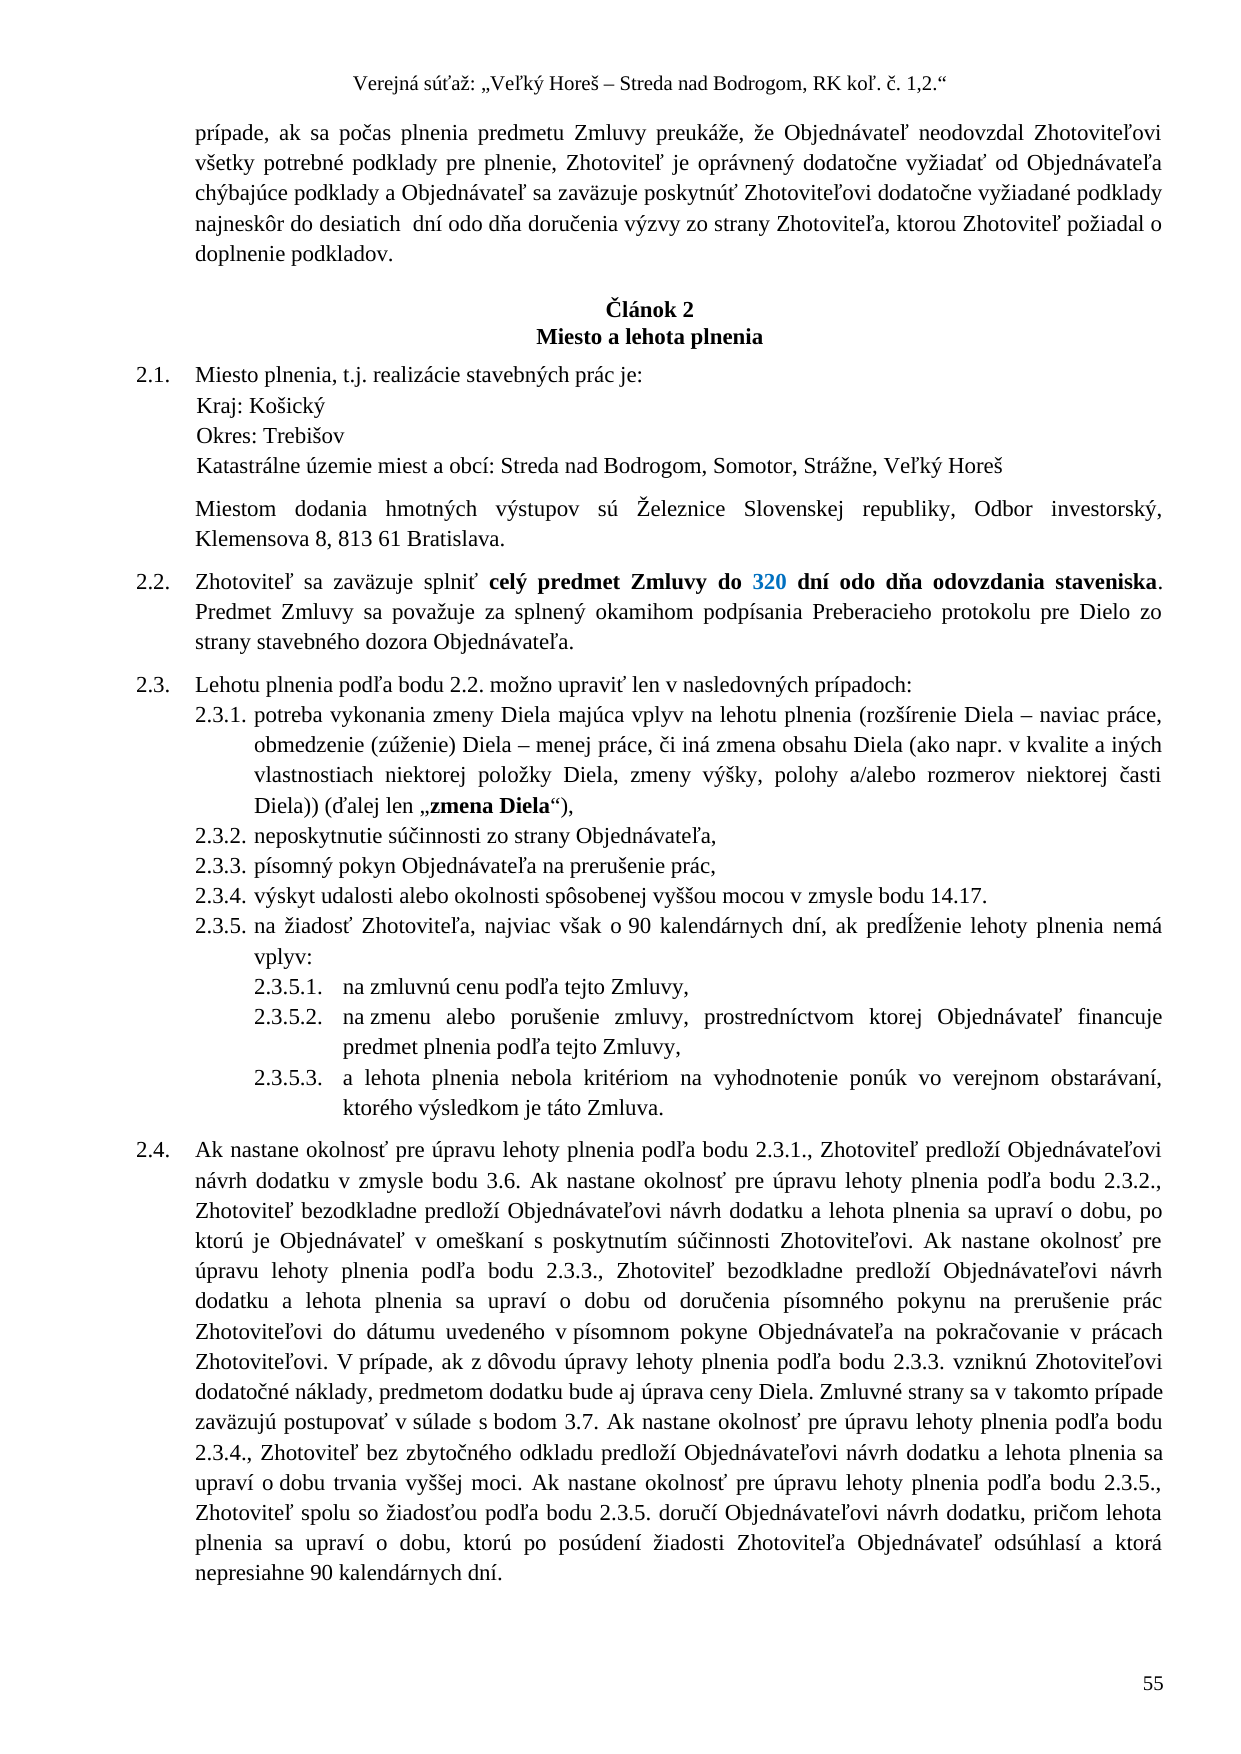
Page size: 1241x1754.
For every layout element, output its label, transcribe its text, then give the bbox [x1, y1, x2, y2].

text Kraj: Košický [173, 392, 1163, 418]
list výskyt udalosti alebo okolnosti spôsobenej vyššou mocou v zmysle bodu 14.17. [195, 882, 1163, 909]
list neposkytnutie súčinnosti zo strany Objednávateľa, [195, 822, 1163, 848]
list a lehota plnenia nebola kritériom na vyhodnotenie ponúk vo verejnom obstarávaní, ktorého výsledkom je táto Zmluva. [254, 1064, 1163, 1120]
list Zhotoviteľ sa zaväzuje splniť celý predmet Zmluvy do 320 dní odo dňa odovzdania staveniska. Predmet Zmluvy sa považuje za splnený okamihom podpísania Preberacieho protokolu pre Dielo zo strany stavebného dozora Objednávateľa. [136, 568, 1163, 654]
list Ak nastane okolnosť pre úpravu lehoty plnenia podľa bodu 2.3.1., Zhotoviteľ predloží Objednávateľovi návrh dodatku v zmysle bodu 3.6. Ak nastane okolnosť pre úpravu lehoty plnenia podľa bodu 2.3.2., Zhotoviteľ bezodkladne predloží Objednávateľovi návrh dodatku a lehota plnenia sa upraví o dobu, po ktorú je Objednávateľ v omeškaní s poskytnutím súčinnosti Zhotoviteľovi. Ak nastane okolnosť pre úpravu lehoty plnenia podľa bodu 2.3.3., Zhotoviteľ bezodkladne predloží Objednávateľovi návrh dodatku a lehota plnenia sa upraví o dobu od doručenia písomného pokynu na prerušenie prác Zhotoviteľovi do dátumu uvedeného v písomnom pokyne Objednávateľa na pokračovanie v prácach Zhotoviteľovi. V prípade, ak z dôvodu úpravy lehoty plnenia podľa bodu 2.3.3. vzniknú Zhotoviteľovi dodatočné náklady, predmetom dodatku bude aj úprava ceny Diela. Zmluvné strany sa v takomto prípade zaväzujú postupovať v súlade s bodom 3.7. Ak nastane okolnosť pre úpravu lehoty plnenia podľa bodu 2.3.4., Zhotoviteľ bez zbytočného odkladu predloží Objednávateľovi návrh dodatku a lehota plnenia sa upraví o dobu trvania vyššej moci. Ak nastane okolnosť pre úpravu lehoty plnenia podľa bodu 2.3.5., Zhotoviteľ spolu so žiadosťou podľa bodu 2.3.5. doručí Objednávateľovi návrh dodatku, pričom lehota plnenia sa upraví o dobu, ktorú po posúdení žiadosti Zhotoviteľa Objednávateľ odsúhlasí a ktorá nepresiahne 90 kalendárnych dní. [136, 1137, 1163, 1586]
text Miesto a lehota plnenia [136, 323, 1163, 349]
list písomný pokyn Objednávateľa na prerušenie prác, [195, 852, 1163, 878]
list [136, 119, 1163, 266]
text Miestom dodania hmotných výstupov sú Železnice Slovenskej republiky, Odbor investorský, Klemensova 8, 813 61 Bratislava. [195, 495, 1163, 551]
list na zmluvnú cenu podľa tejto Zmluvy, [254, 973, 1163, 999]
list na zmenu alebo porušenie zmluvy, prostredníctvom ktorej Objednávateľ financuje predmet plnenia podľa tejto Zmluvy, [254, 1003, 1163, 1060]
text Okres: Trebišov [173, 422, 1163, 448]
list Lehotu plnenia podľa bodu 2.2. možno upraviť len v nasledovných prípadoch: [136, 671, 1163, 697]
list Miesto plnenia, t.j. realizácie stavebných prác je: [136, 362, 1163, 388]
text Článok 2 [136, 296, 1163, 323]
list na žiadosť Zhotoviteľa, najviac však o 90 kalendárnych dní, ak predĺženie lehoty plnenia nemá vplyv: [195, 913, 1163, 969]
list potreba vykonania zmeny Diela majúca vplyv na lehotu plnenia (rozšírenie Diela – naviac práce, obmedzenie (zúženie) Diela – menej práce, či iná zmena obsahu Diela (ako napr. v kvalite a iných vlastnostiach niektorej položky Diela, zmeny výšky, polohy a/alebo rozmerov niektorej časti Diela)) (ďalej len „zmena Diela“), [195, 701, 1163, 818]
text Katastrálne územie miest a obcí: Streda nad Bodrogom, Somotor, Strážne, Veľký Horeš [173, 452, 1163, 478]
